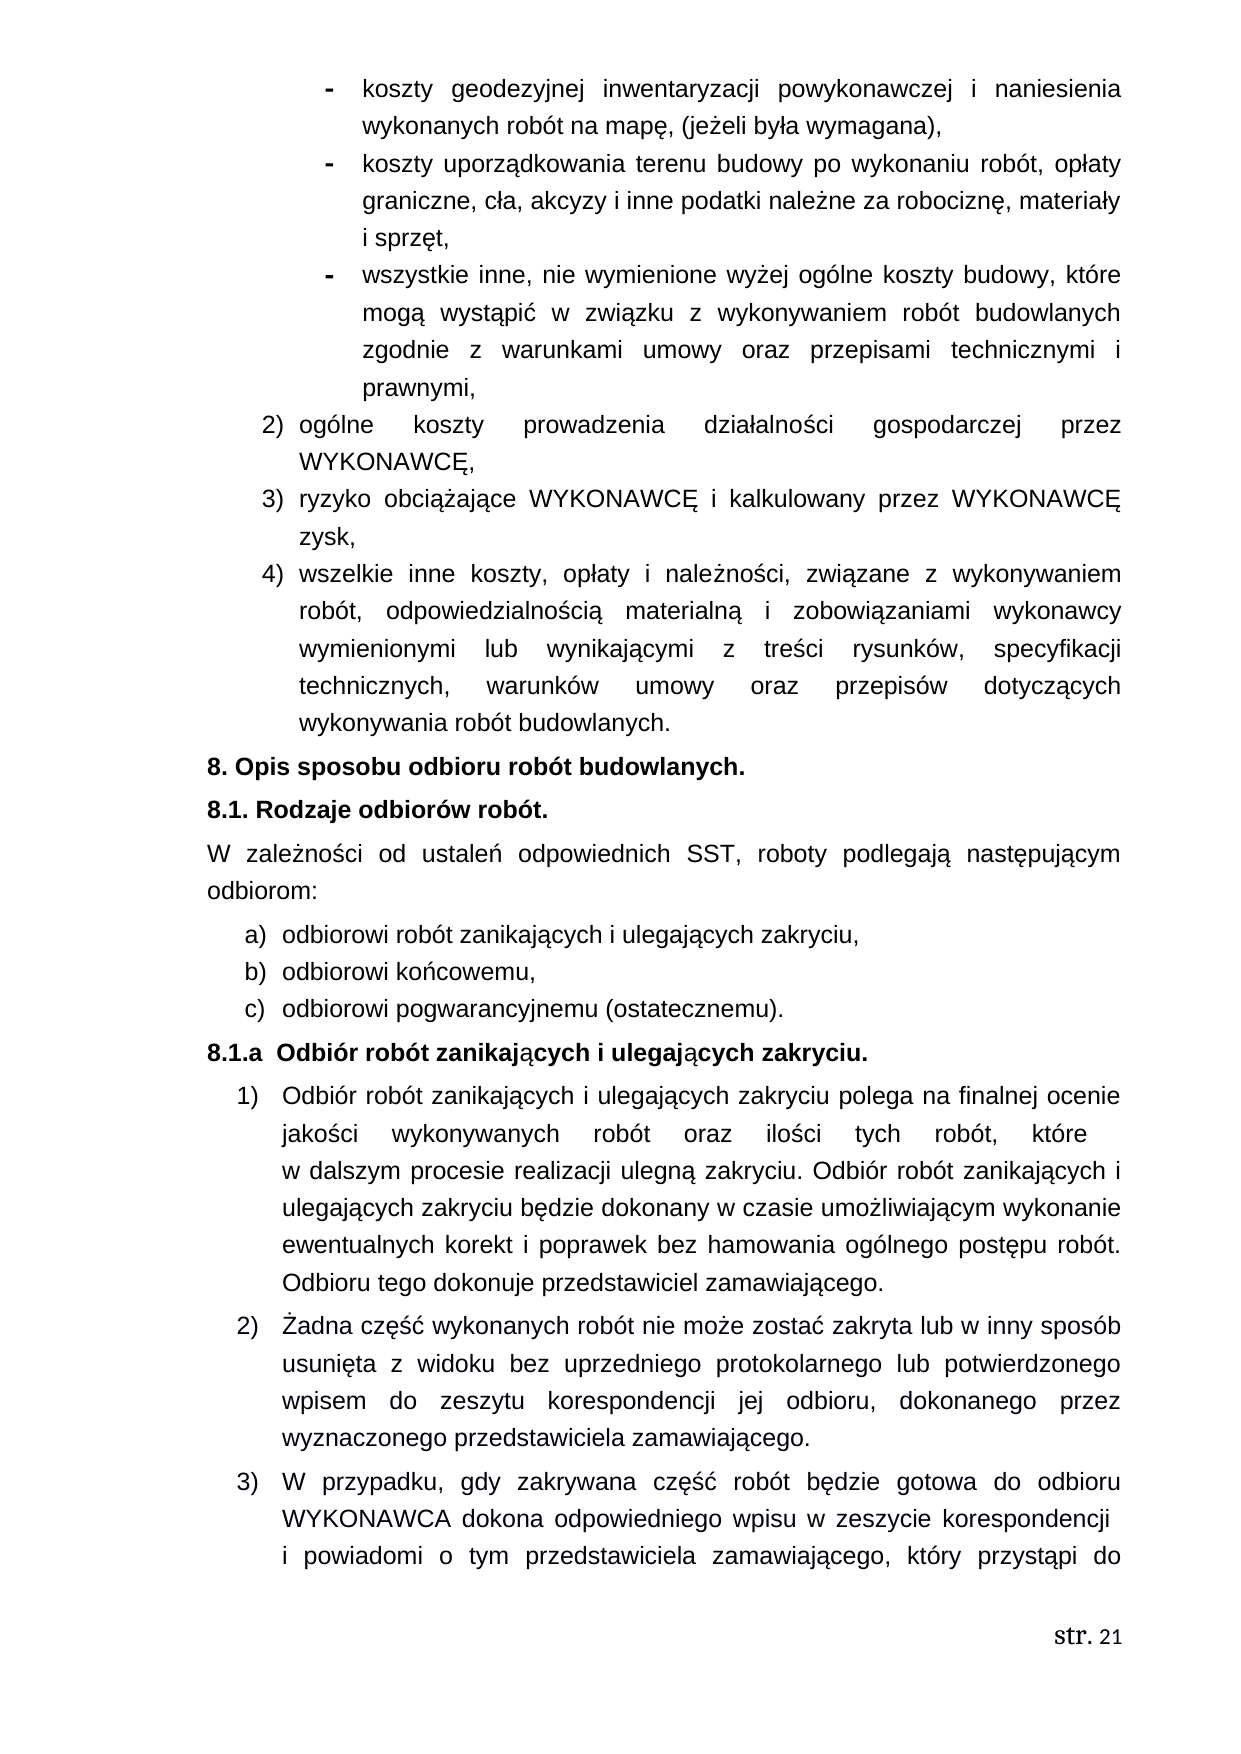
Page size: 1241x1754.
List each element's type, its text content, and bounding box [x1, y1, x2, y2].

list wszystkie inne, nie wymienione wyżej ogólne koszty budowy, które mogą wystąpić w związku z wykonywaniem robót budowlanych zgodnie z warunkami umowy oraz przepisami technicznymi i prawnymi, [325, 261, 1122, 401]
text 8. Opis sposobu odbioru robót budowlanych. [207, 752, 1122, 780]
list wszelkie inne koszty, opłaty i należności, związane z wykonywaniem robót, odpowiedzialnością materialną i zobowiązaniami wykonawcy wymienionymi lub wynikającymi z treści rysunków, specyfikacji technicznych, warunków umowy oraz przepisów dotyczących wykonywania robót budowlanych. [262, 559, 1122, 737]
list koszty uporządkowania terenu budowy po wykonaniu robót, opłaty graniczne, cła, akcyzy i inne podatki należne za robociznę, materiały i sprzęt, [325, 148, 1122, 252]
list odbiorowi robót zanikających i ulegających zakryciu, [244, 919, 1122, 948]
list ryzyko obciążające WYKONAWCĘ i kalkulowany przez WYKONAWCĘ zysk, [262, 484, 1122, 550]
list Odbiór robót zanikających i ulegających zakryciu polega na finalnej ocenie jakości wykonywanych robót oraz ilości tych robót, które w dalszym procesie realizacji ulegną zakryciu. Odbiór robót zanikających i ulegających zakryciu będzie dokonany w czasie umożliwiającym wykonanie ewentualnych korekt i poprawek bez hamowania ogólnego postępu robót. Odbioru tego dokonuje przedstawiciel zamawiającego. [236, 1081, 1122, 1296]
list ogólne koszty prowadzenia działalności gospodarczej przez WYKONAWCĘ, [262, 410, 1122, 476]
text 8.1.a Odbiór robót zanikających i ulegających zakryciu. [207, 1038, 1122, 1066]
list odbiorowi końcowemu, [244, 957, 1122, 986]
text 8.1. Rodzaje odbiorów robót. [207, 795, 1122, 824]
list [236, 1467, 1122, 1570]
list koszty geodezyjnej inwentaryzacji powykonawczej i naniesienia wykonanych robót na mapę, (jeżeli była wymagana), [325, 74, 1122, 140]
text W zależności od ustaleń odpowiednich SST, roboty podlegają następującym odbiorom: [207, 839, 1122, 905]
list Żadna część wykonanych robót nie może zostać zakryta lub w inny sposób usunięta z widoku bez uprzedniego protokolarnego lub potwierdzonego wpisem do zeszytu korespondencji jej odbioru, dokonanego przez wyznaczonego przedstawiciela zamawiającego. [236, 1311, 1122, 1452]
list odbiorowi pogwarancyjnemu (ostatecznemu). [244, 994, 1122, 1023]
